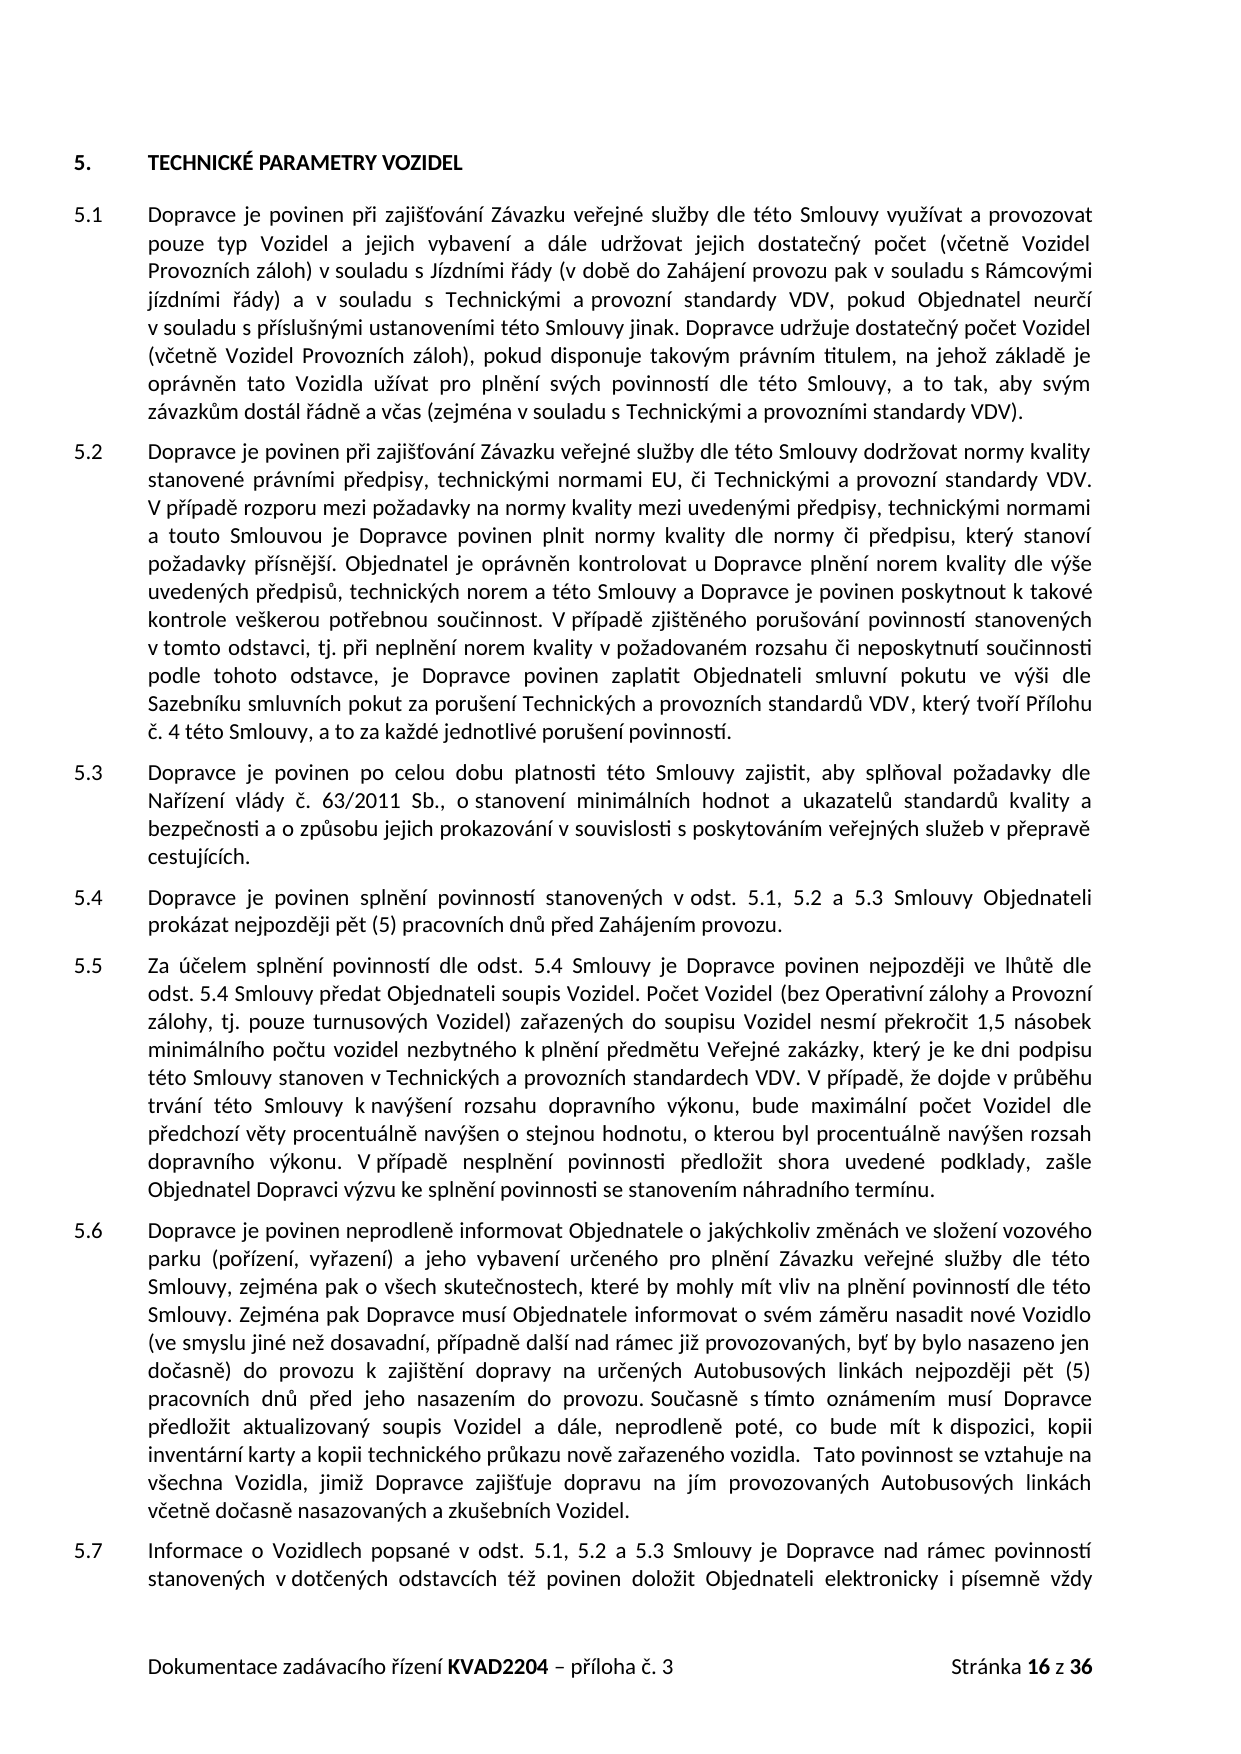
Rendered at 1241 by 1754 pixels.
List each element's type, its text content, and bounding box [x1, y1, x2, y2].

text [74, 1537, 1093, 1593]
subtitle Technické parametry vozidel [74, 148, 1093, 176]
text Dopravce je povinen neprodleně informovat Objednatele o jakýchkoliv změnách ve složení vozového parku (pořízení, vyřazení) a jeho vybavení určeného pro plnění Závazku veřejné služby dle této Smlouvy, zejména pak o všech skutečnostech, které by mohly mít vliv na plnění povinností dle této Smlouvy. Zejména pak Dopravce musí Objednatele informovat o svém záměru nasadit nové Vozidlo (ve smyslu jiné než dosavadní, případně další nad rámec již provozovaných, byť by bylo nasazeno jen dočasně) do provozu k zajištění dopravy na určených Autobusových linkách nejpozději pět (5) pracovních dnů před jeho nasazením do provozu. Současně s tímto oznámením musí Dopravce předložit aktualizovaný soupis Vozidel a dále, neprodleně poté, co bude mít k dispozici, kopii inventární karty a kopii technického průkazu nově zařazeného vozidla. Tato povinnost se vztahuje na všechna Vozidla, jimiž Dopravce zajišťuje dopravu na jím provozovaných Autobusových linkách včetně dočasně nasazovaných a zkušebních Vozidel. [74, 1216, 1093, 1524]
text Dopravce je povinen při zajišťování Závazku veřejné služby dle této Smlouvy dodržovat normy kvality stanovené právními předpisy, technickými normami EU, či Technickými a provozní standardy VDV. V případě rozporu mezi požadavky na normy kvality mezi uvedenými předpisy, technickými normami a touto Smlouvou je Dopravce povinen plnit normy kvality dle normy či předpisu, který stanoví požadavky přísnější. Objednatel je oprávněn kontrolovat u Dopravce plnění norem kvality dle výše uvedených předpisů, technických norem a této Smlouvy a Dopravce je povinen poskytnout k takové kontrole veškerou potřebnou součinnost. V případě zjištěného porušování povinností stanovených v tomto odstavci, tj. při neplnění norem kvality v požadovaném rozsahu či neposkytnutí součinnosti podle tohoto odstavce, je Dopravce povinen zaplatit Objednateli smluvní pokutu ve výši dle Sazebníku smluvních pokut za porušení Technických a provozních standardů VDV, který tvoří Přílohu č. 4 této Smlouvy, a to za každé jednotlivé porušení povinností. [74, 437, 1093, 746]
text Dopravce je povinen při zajišťování Závazku veřejné služby dle této Smlouvy využívat a provozovat pouze typ Vozidel a jejich vybavení a dále udržovat jejich dostatečný počet (včetně Vozidel Provozních záloh) v souladu s Jízdními řády (v době do Zahájení provozu pak v souladu s Rámcovými jízdními řády) a v souladu s Technickými a provozní standardy VDV, pokud Objednatel neurčí v souladu s příslušnými ustanoveními této Smlouvy jinak. Dopravce udržuje dostatečný počet Vozidel (včetně Vozidel Provozních záloh), pokud disponuje takovým právním titulem, na jehož základě je oprávněn tato Vozidla užívat pro plnění svých povinností dle této Smlouvy, a to tak, aby svým závazkům dostál řádně a včas (zejména v souladu s Technickými a provozními standardy VDV). [74, 201, 1093, 425]
text Dopravce je povinen splnění povinností stanovených v odst. 5.1, 5.2 a 5.3 Smlouvy Objednateli prokázat nejpozději pět (5) pracovních dnů před Zahájením provozu. [74, 883, 1093, 939]
text Za účelem splnění povinností dle odst. 5.4 Smlouvy je Dopravce povinen nejpozději ve lhůtě dle odst. 5.4 Smlouvy předat Objednateli soupis Vozidel. Počet Vozidel (bez Operativní zálohy a Provozní zálohy, tj. pouze turnusových Vozidel) zařazených do soupisu Vozidel nesmí překročit 1,5 násobek minimálního počtu vozidel nezbytného k plnění předmětu Veřejné zakázky, který je ke dni podpisu této Smlouvy stanoven v Technických a provozních standardech VDV. V případě, že dojde v průběhu trvání této Smlouvy k navýšení rozsahu dopravního výkonu, bude maximální počet Vozidel dle předchozí věty procentuálně navýšen o stejnou hodnotu, o kterou byl procentuálně navýšen rozsah dopravního výkonu. V případě nesplnění povinnosti předložit shora uvedené podklady, zašle Objednatel Dopravci výzvu ke splnění povinnosti se stanovením náhradního termínu. [74, 951, 1093, 1203]
text Dopravce je povinen po celou dobu platnosti této Smlouvy zajistit, aby splňoval požadavky dle Nařízení vlády č. 63/2011 Sb., o stanovení minimálních hodnot a ukazatelů standardů kvality a bezpečnosti a o způsobu jejich prokazování v souvislosti s poskytováním veřejných služeb v přepravě cestujících. [74, 758, 1093, 870]
